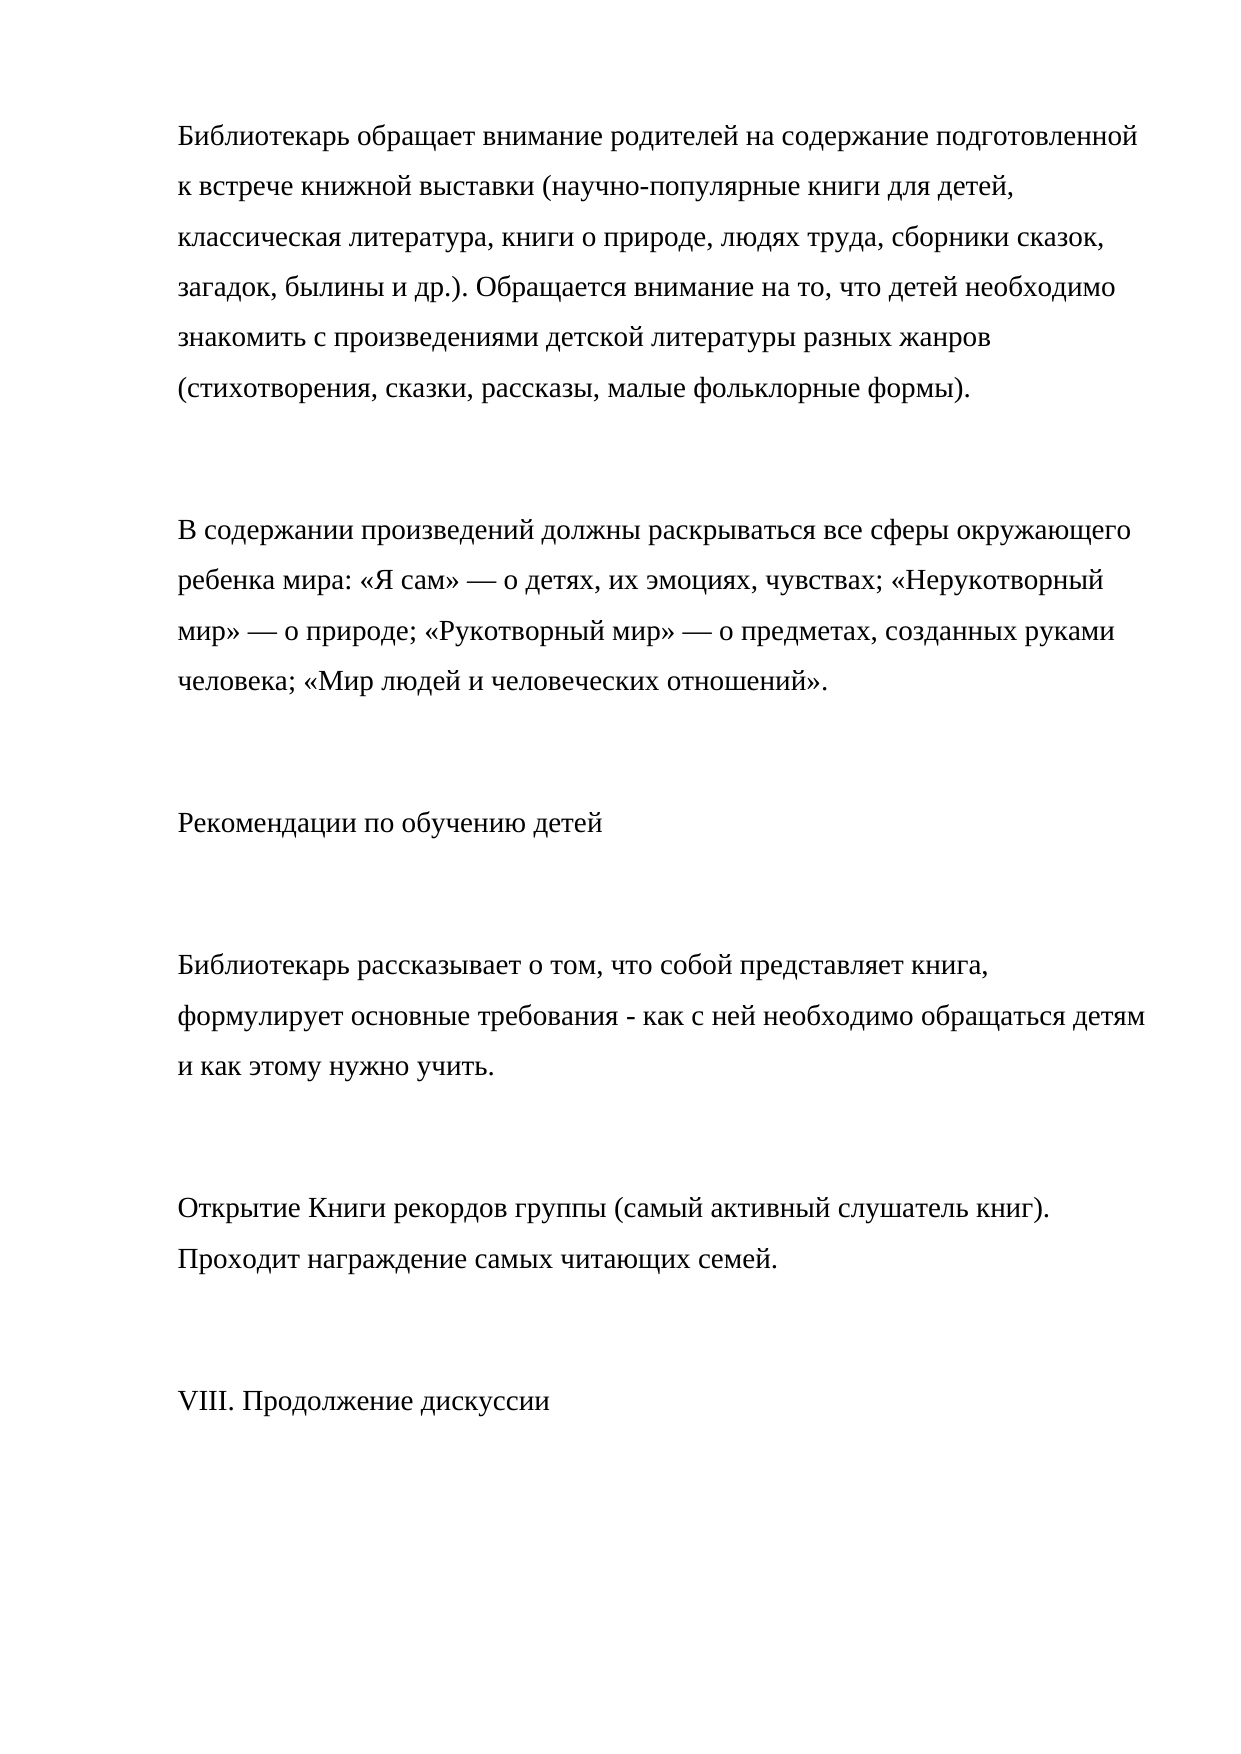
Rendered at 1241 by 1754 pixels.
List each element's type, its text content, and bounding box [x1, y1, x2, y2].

text Рекомендации по обучению детей [177, 805, 1152, 839]
text В содержании произведений должны раскрываться все сферы окружающего ребенка мира: «Я сам» — о детях, их эмоциях, чувствах; «Нерукотворный мир» — о природе; «Рукотворный мир» — о предметах, созданных руками человека; «Мир людей и человеческих отношений». [177, 512, 1152, 696]
text Открытие Книги рекордов группы (самый активный слушатель книг). Проходит награждение самых читающих семей. [177, 1190, 1152, 1274]
text Библиотекарь рассказывает о том, что собой представляет книга, формулирует основные требования - как с ней необходимо обращаться детям и как этому нужно учить. [177, 947, 1152, 1082]
text Библиотекарь обращает внимание родителей на содержание подготовленной к встрече книжной выставки (научно-популярные книги для детей, классическая литература, книги о природе, людях труда, сборники сказок, загадок, былины и др.). Обращается внимание на то, что детей необходимо знакомить с произведениями детской литературы разных жанров (стихотворения, сказки, рассказы, малые фольклорные формы). [177, 118, 1152, 403]
text VIII. Продолжение дискуссии [177, 1383, 1152, 1417]
